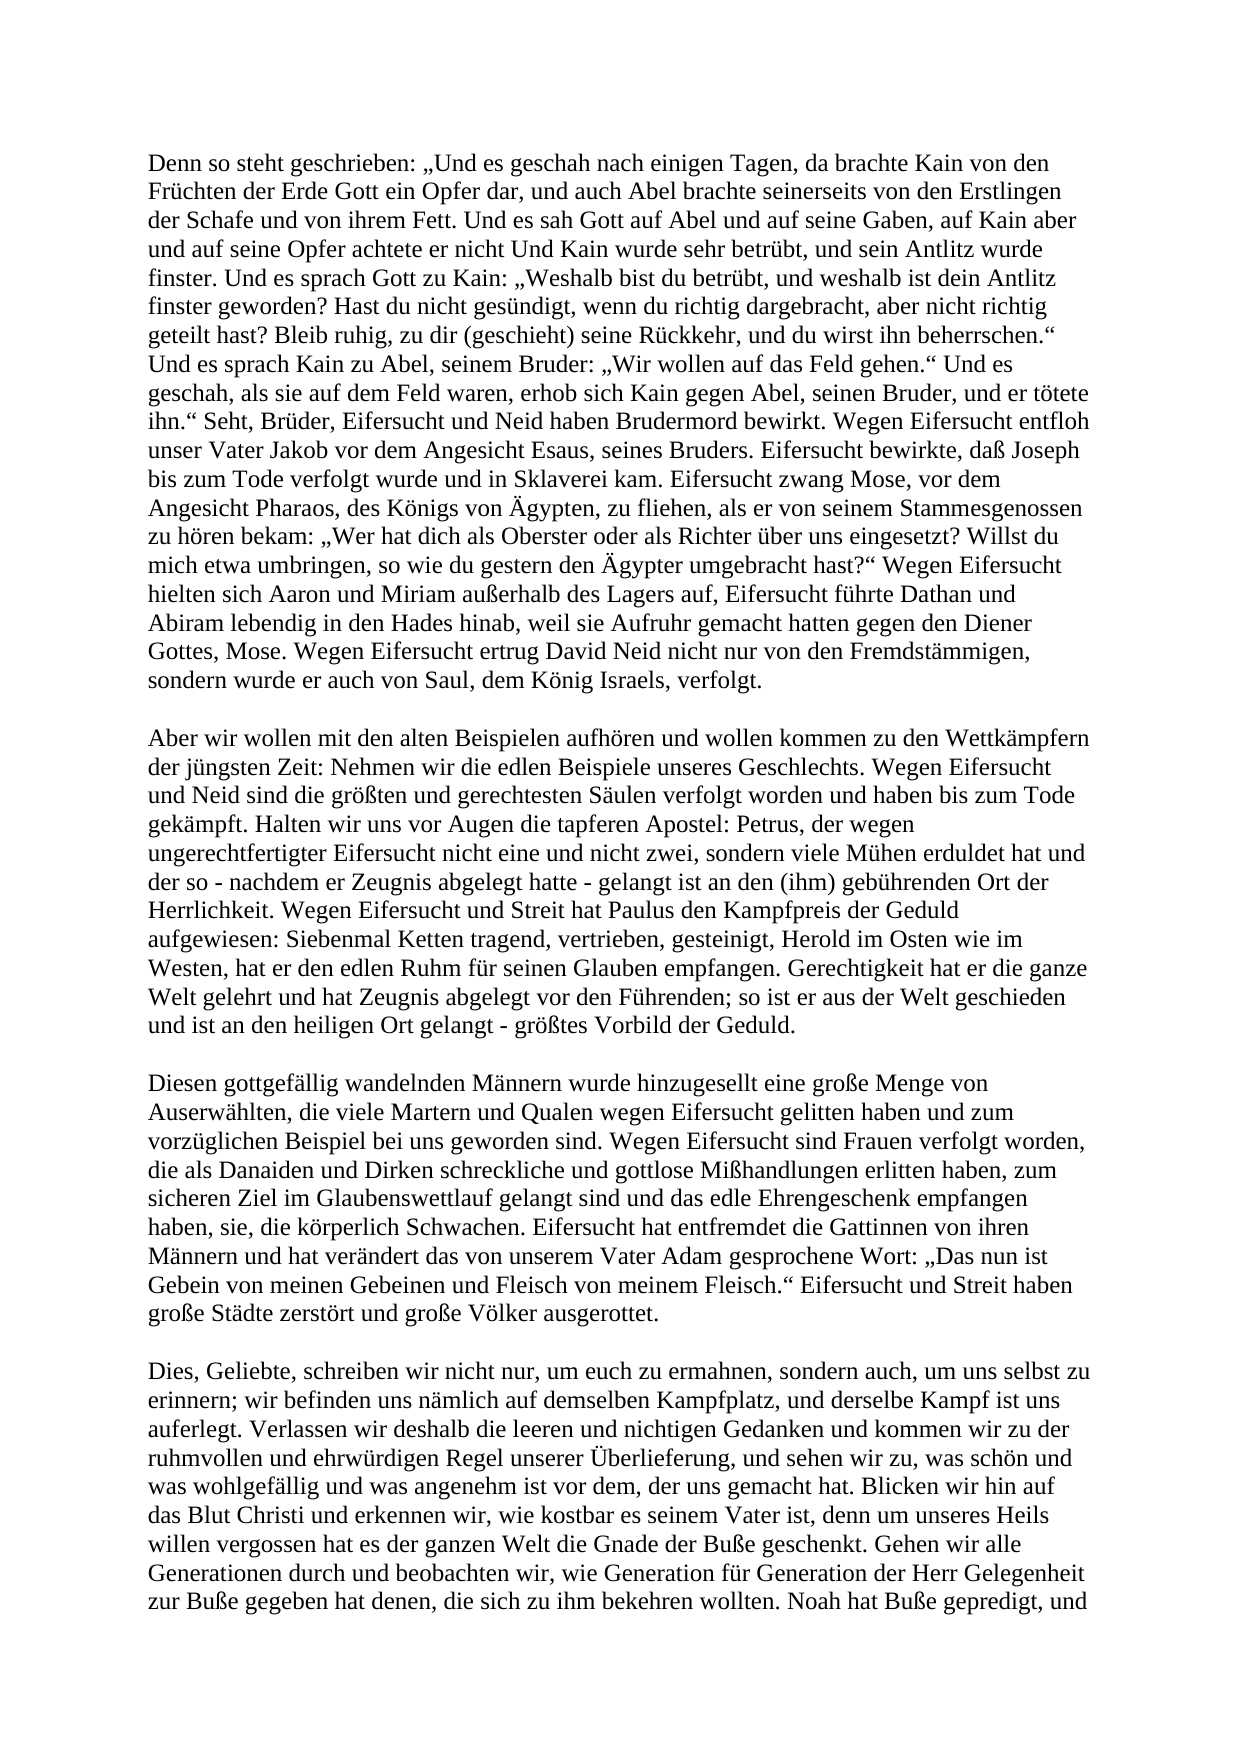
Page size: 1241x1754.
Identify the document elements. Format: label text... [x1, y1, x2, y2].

text Diesen gottgefällig wandelnden Männern wurde hinzugesellt eine große Menge von Auserwählten, die viele Martern und Qualen wegen Eifersucht gelitten haben und zum vorzüglichen Beispiel bei uns geworden sind. Wegen Eifersucht sind Frauen verfolgt worden, die als Danaiden und Dirken schreckliche und gottlose Mißhandlungen erlitten haben, zum sicheren Ziel im Glaubenswettlauf gelangt sind und das edle Ehrengeschenk empfangen haben, sie, die körperlich Schwachen. Eifersucht hat entfremdet die Gattinnen von ihren Männern und hat verändert das von unserem Vater Adam gesprochene Wort: „Das nun ist Gebein von meinen Gebeinen und Fleisch von meinem Fleisch.“ Eifersucht und Streit haben große Städte zerstört und große Völker ausgerottet. [148, 1068, 1093, 1327]
text Denn so steht geschrieben: „Und es geschah nach einigen Tagen, da brachte Kain von den Früchten der Erde Gott ein Opfer dar, und auch Abel brachte seinerseits von den Erstlingen der Schafe und von ihrem Fett. Und es sah Gott auf Abel und auf seine Gaben, auf Kain aber und auf seine Opfer achtete er nicht Und Kain wurde sehr betrübt, und sein Antlitz wurde finster. Und es sprach Gott zu Kain: „Weshalb bist du betrübt, und weshalb ist dein Antlitz finster geworden? Hast du nicht gesündigt, wenn du richtig dargebracht, aber nicht richtig geteilt hast? Bleib ruhig, zu dir (geschieht) seine Rückkehr, und du wirst ihn beherrschen.“ Und es sprach Kain zu Abel, seinem Bruder: „Wir wollen auf das Feld gehen.“ Und es geschah, als sie auf dem Feld waren, erhob sich Kain gegen Abel, seinen Bruder, und er tötete ihn.“ Seht, Brüder, Eifersucht und Neid haben Brudermord bewirkt. Wegen Eifersucht entfloh unser Vater Jakob vor dem Angesicht Esaus, seines Bruders. Eifersucht bewirkte, daß Joseph bis zum Tode verfolgt wurde und in Sklaverei kam. Eifersucht zwang Mose, vor dem Angesicht Pharaos, des Königs von Ägypten, zu fliehen, als er von seinem Stammesgenossen zu hören bekam: „Wer hat dich als Oberster oder als Richter über uns eingesetzt? Willst du mich etwa umbringen, so wie du gestern den Ägypter umgebracht hast?“ Wegen Eifersucht hielten sich Aaron und Miriam außerhalb des Lagers auf, Eifersucht führte Dathan und Abiram lebendig in den Hades hinab, weil sie Aufruhr gemacht hatten gegen den Diener Gottes, Mose. Wegen Eifersucht ertrug David Neid nicht nur von den Fremdstämmigen, sondern wurde er auch von Saul, dem König Israels, verfolgt. [148, 148, 1093, 694]
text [148, 1356, 1093, 1615]
text Aber wir wollen mit den alten Beispielen aufhören und wollen kommen zu den Wettkämpfern der jüngsten Zeit: Nehmen wir die edlen Beispiele unseres Geschlechts. Wegen Eifersucht und Neid sind die größten und gerechtesten Säulen verfolgt worden und haben bis zum Tode gekämpft. Halten wir uns vor Augen die tapferen Apostel: Petrus, der wegen ungerechtfertigter Eifersucht nicht eine und nicht zwei, sondern viele Mühen erduldet hat und der so - nachdem er Zeugnis abgelegt hatte - gelangt ist an den (ihm) gebührenden Ort der Herrlichkeit. Wegen Eifersucht und Streit hat Paulus den Kampfpreis der Geduld aufgewiesen: Siebenmal Ketten tragend, vertrieben, gesteinigt, Herold im Osten wie im Westen, hat er den edlen Ruhm für seinen Glauben empfangen. Gerechtigkeit hat er die ganze Welt gelehrt und hat Zeugnis abgelegt vor den Führenden; so ist er aus der Welt geschieden und ist an den heiligen Ort gelangt - größtes Vorbild der Geduld. [148, 723, 1093, 1039]
